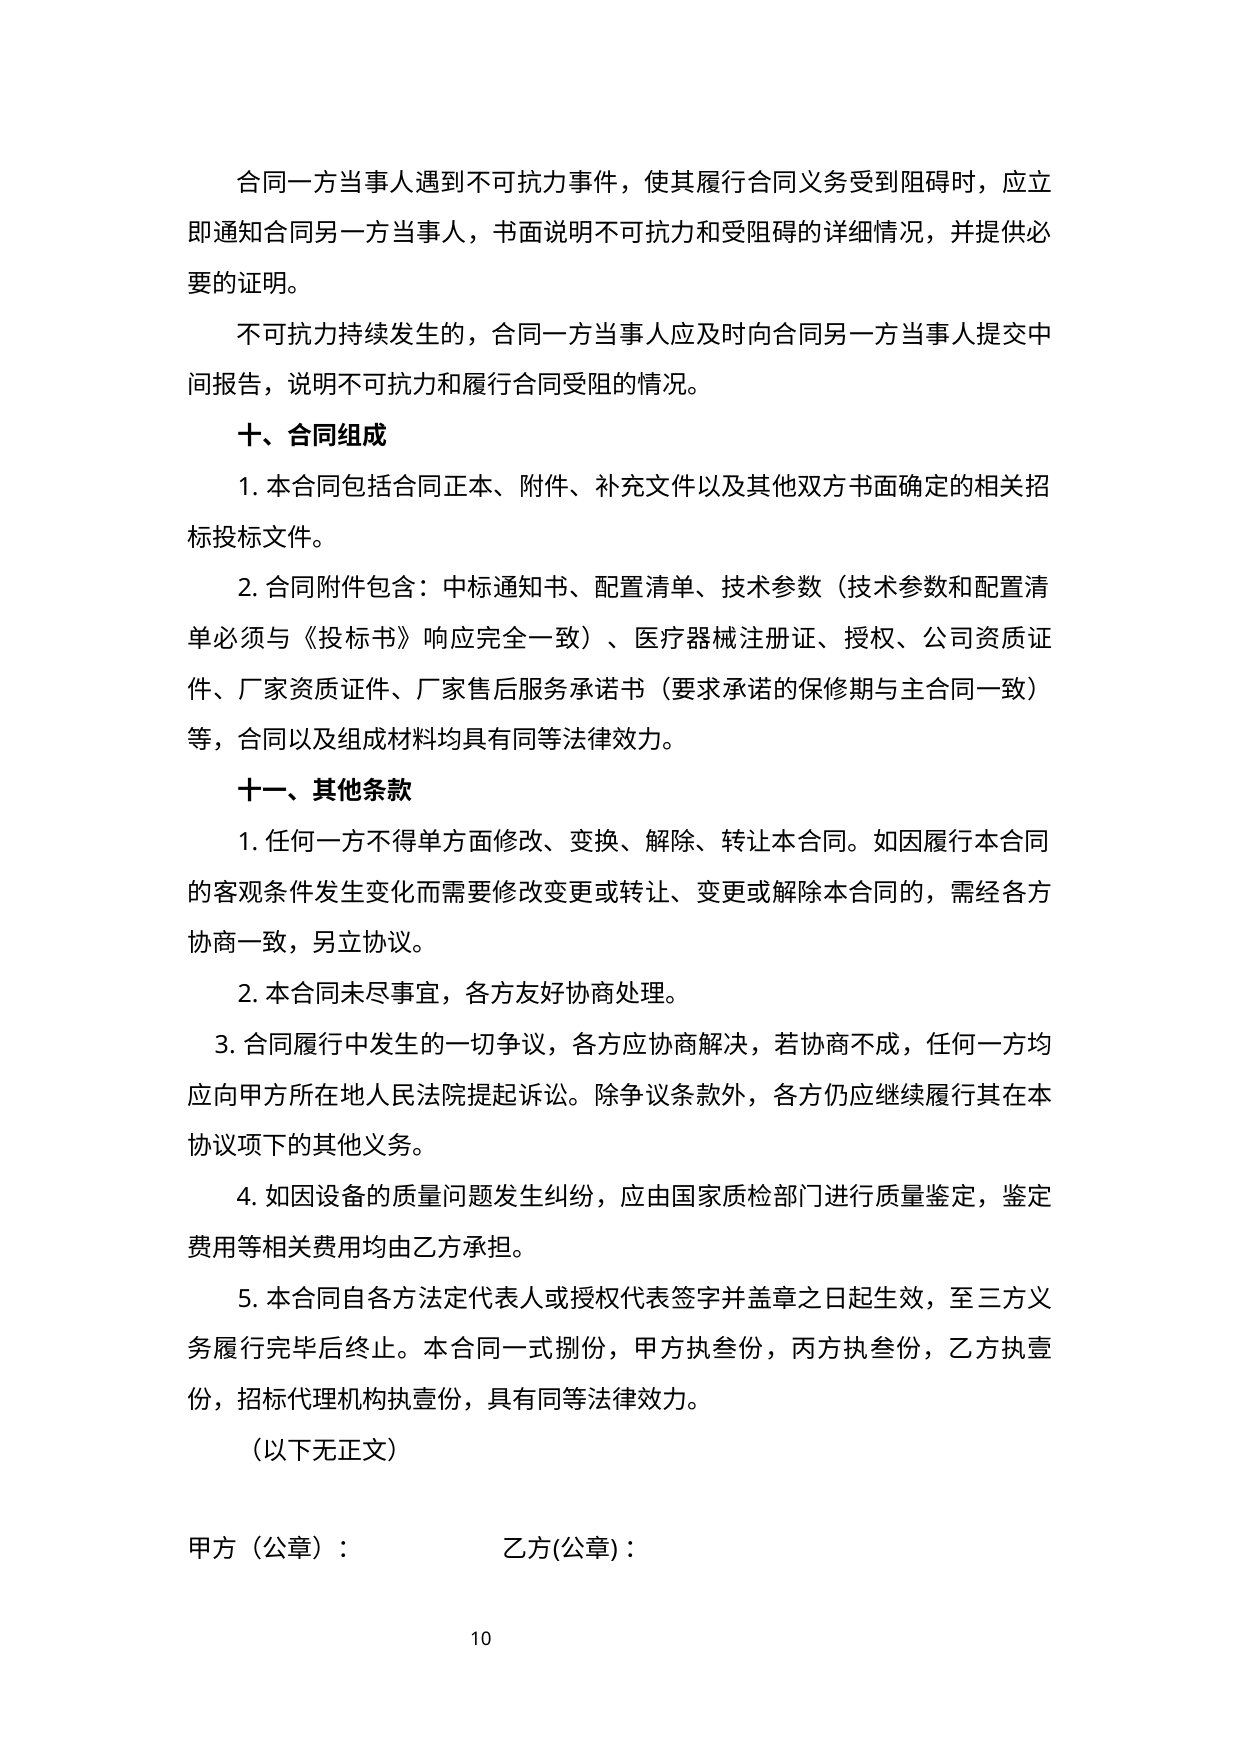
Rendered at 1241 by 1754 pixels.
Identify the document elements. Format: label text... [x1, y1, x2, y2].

text 不可抗力持续发生的，合同一方当事人应及时向合同另一方当事人提交中间报告，说明不可抗力和履行合同受阻的情况。 [187, 314, 1053, 401]
text 1. 本合同包括合同正本、附件、补充文件以及其他双方书面确定的相关招标投标文件。 [187, 466, 1053, 553]
text 合同一方当事人遇到不可抗力事件，使其履行合同义务受到阻碍时，应立即通知合同另一方当事人，书面说明不可抗力和受阻碍的详细情况，并提供必要的证明。 [187, 162, 1053, 300]
text 甲方（公章）： 乙方(公章) ： [187, 1528, 1053, 1565]
text 2. 合同附件包含：中标通知书、配置清单、技术参数（技术参数和配置清单必须与《投标书》响应完全一致）、医疗器械注册证、授权、公司资质证件、厂家资质证件、厂家售后服务承诺书（要求承诺的保修期与主合同一致）等，合同以及组成材料均具有同等法律效力。 [187, 568, 1053, 756]
text 2. 本合同未尽事宜，各方友好协商处理。 [187, 974, 1053, 1010]
text 十一、其他条款 [187, 771, 1053, 807]
text 4. 如因设备的质量问题发生纠纷，应由国家质检部门进行质量鉴定，鉴定费用等相关费用均由乙方承担。 [187, 1177, 1053, 1263]
text 1. 任何一方不得单方面修改、变换、解除、转让本合同。如因履行本合同的客观条件发生变化而需要修改变更或转让、变更或解除本合同的，需经各方协商一致，另立协议。 [187, 821, 1053, 959]
text 3. 合同履行中发生的一切争议，各方应协商解决，若协商不成，任何一方均应向甲方所在地人民法院提起诉讼。除争议条款外，各方仍应继续履行其在本协议项下的其他义务。 [187, 1024, 1053, 1162]
text （以下无正文） [187, 1430, 1053, 1466]
text 十、合同组成 [187, 416, 1053, 452]
text 5. 本合同自各方法定代表人或授权代表签字并盖章之日起生效，至三方义务履行完毕后终止。本合同一式捌份，甲方执叁份，丙方执叁份，乙方执壹份，招标代理机构执壹份，具有同等法律效力。 [187, 1278, 1053, 1416]
